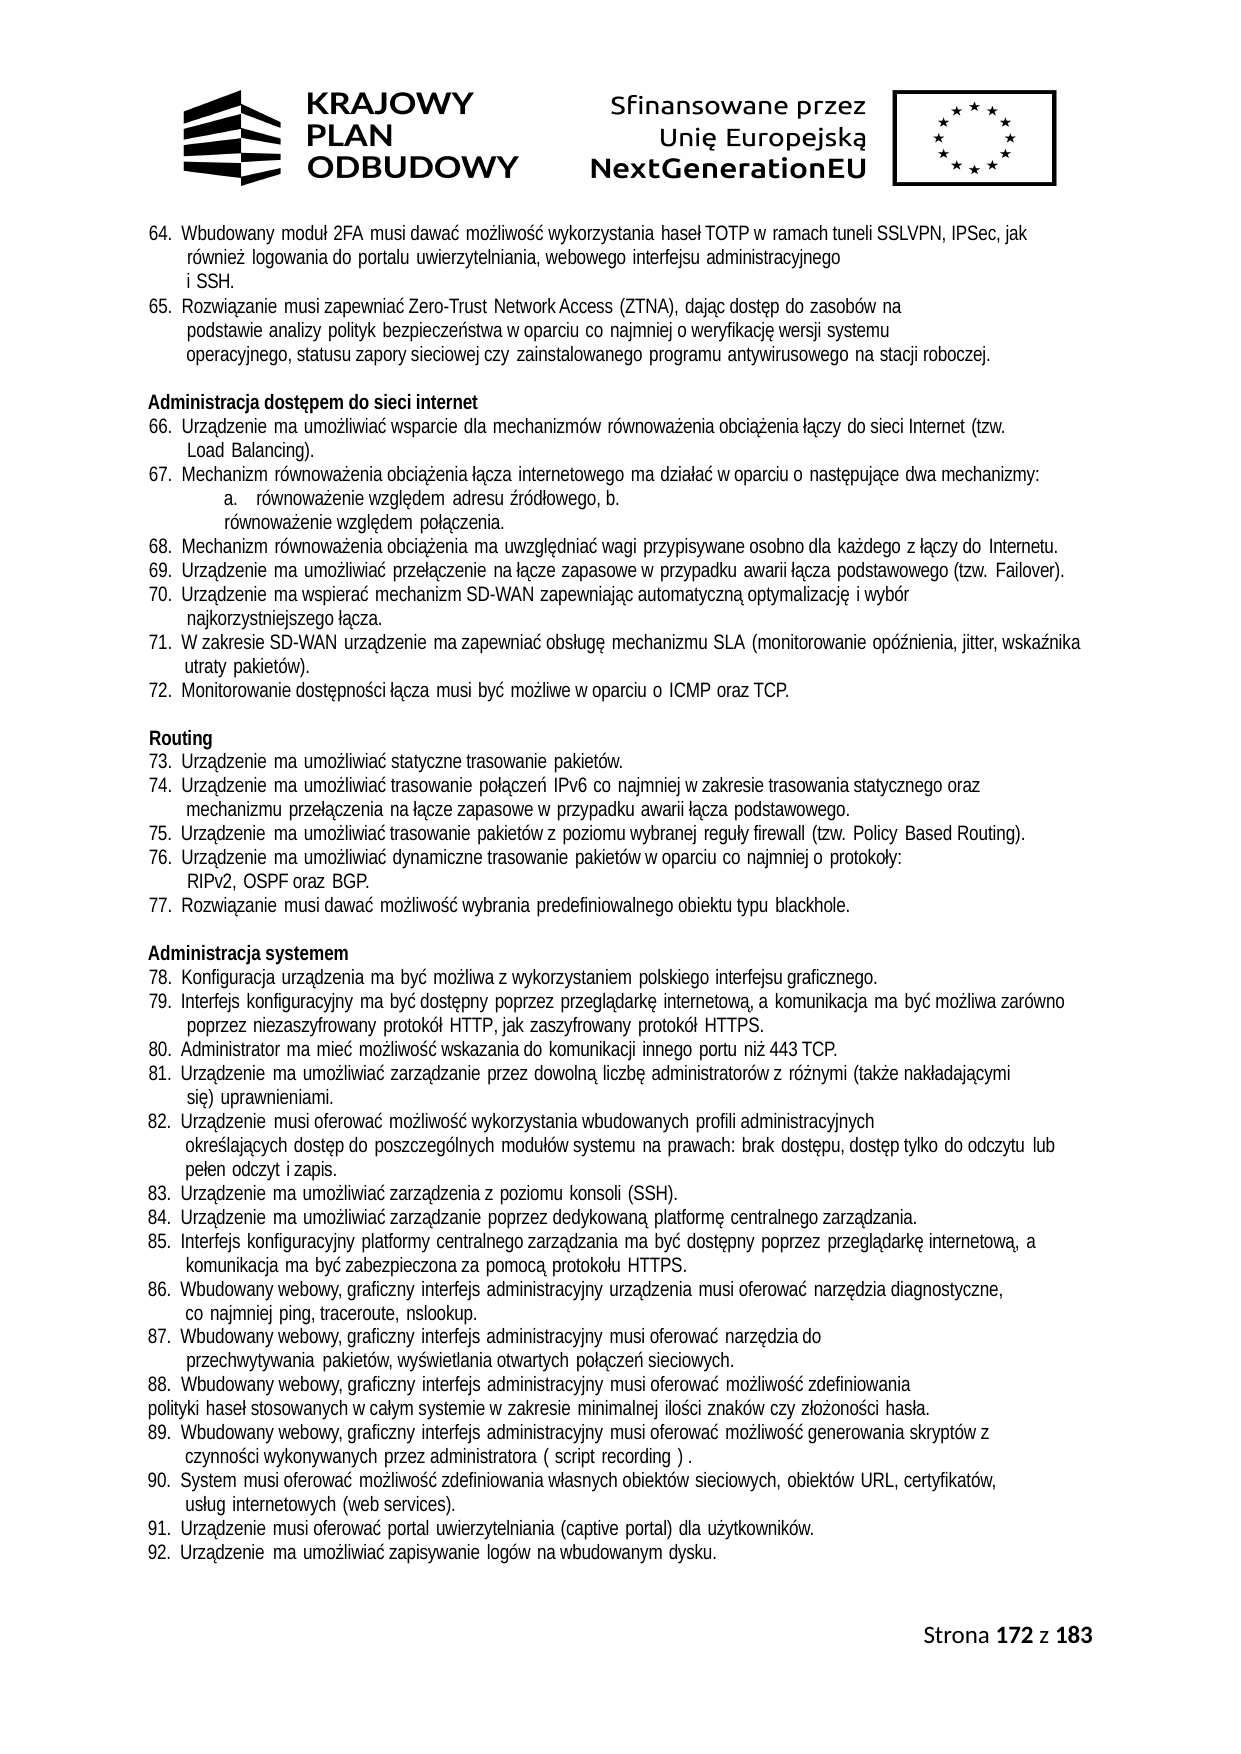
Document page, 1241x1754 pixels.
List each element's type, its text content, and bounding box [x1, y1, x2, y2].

text Administracja dostępem do sieci internet [148, 390, 1093, 414]
text 74. Urządzenie ma umożliwiać trasowanie połączeń IPv6 co najmniej w zakresie trasowania statycznego oraz mechanizmu przełączenia na łącze zapasowe w przypadku awarii łącza podstawowego. [148, 773, 1073, 821]
text 67. Mechanizm równoważenia obciążenia łącza internetowego ma działać w oparciu o następujące dwa mechanizmy: [149, 462, 1073, 486]
text 78. Konfiguracja urządzenia ma być możliwa z wykorzystaniem polskiego interfejsu graficznego. [148, 965, 1093, 989]
text 84. Urządzenie ma umożliwiać zarządzanie poprzez dedykowaną platformę centralnego zarządzania. [148, 1205, 1093, 1229]
text Routing [149, 726, 1093, 749]
text 85. Interfejs konfiguracyjny platformy centralnego zarządzania ma być dostępny poprzez przeglądarkę internetową, a komunikacja ma być zabezpieczona za pomocą protokołu HTTPS. [148, 1229, 1053, 1277]
text 90. System musi oferować możliwość zdefiniowania własnych obiektów sieciowych, obiektów URL, certyfikatów, usług internetowych (web services). [147, 1468, 1022, 1516]
text 80. Administrator ma mieć możliwość wskazania do komunikacji innego portu niż 443 TCP. [148, 1037, 1093, 1061]
text 76. Urządzenie ma umożliwiać dynamiczne trasowanie pakietów w oparciu co najmniej o protokoły: [148, 845, 1093, 869]
text 89. Wbudowany webowy, graficzny interfejs administracyjny musi oferować możliwość generowania skryptów z czynności wykonywanych przez administratora ( script recording ) . [148, 1420, 1041, 1468]
text podstawie analizy polityk bezpieczeństwa w oparciu co najmniej o weryfikację wersji systemu [187, 318, 1093, 342]
text RIPv2, OSPF oraz BGP. [187, 869, 1093, 893]
text Administracja systemem [148, 941, 1093, 965]
text 69. Urządzenie ma umożliwiać przełączenie na łącze zapasowe w przypadku awarii łącza podstawowego (tzw. Failover). [149, 558, 1076, 582]
text 88. Wbudowany webowy, graficzny interfejs administracyjny musi oferować możliwość zdefiniowania [148, 1372, 1093, 1396]
text 75. Urządzenie ma umożliwiać trasowanie pakietów z poziomu wybranej reguły firewall (tzw. Policy Based Routing). [148, 821, 1093, 845]
text 70. Urządzenie ma wspierać mechanizm SD-WAN zapewniając automatyczną optymalizację i wybór najkorzystniejszego łącza. [148, 582, 1033, 630]
text i SSH. [186, 269, 1093, 294]
text operacyjnego, statusu zapory sieciowej czy zainstalowanego programu antywirusowego na stacji roboczej. [186, 342, 1043, 366]
text 66. Urządzenie ma umożliwiać wsparcie dla mechanizmów równoważenia obciążenia łączy do sieci Internet (tzw. Load Balancing). [149, 414, 1026, 462]
text 92. Urządzenie ma umożliwiać zapisywanie logów na wbudowanym dysku. [148, 1540, 1093, 1564]
text 86. Wbudowany webowy, graficzny interfejs administracyjny urządzenia musi oferować narzędzia diagnostyczne, co najmniej ping, traceroute, nslookup. [148, 1277, 1013, 1324]
text 91. Urządzenie musi oferować portal uwierzytelniania (captive portal) dla użytkowników. [148, 1516, 1093, 1540]
text 81. Urządzenie ma umożliwiać zarządzanie przez dowolną liczbę administratorów z różnymi (także nakładającymi się) uprawnieniami. [148, 1061, 1022, 1109]
text 65. Rozwiązanie musi zapewniać Zero-Trust Network Access (ZTNA), dając dostęp do zasobów na [149, 294, 1093, 318]
text 77. Rozwiązanie musi dawać możliwość wybrania predefiniowalnego obiektu typu blackhole. [148, 893, 1093, 917]
picture [147, 59, 1093, 218]
text 72. Monitorowanie dostępności łącza musi być możliwe w oparciu o ICMP oraz TCP. [148, 678, 1093, 702]
text polityki haseł stosowanych w całym systemie w zakresie minimalnej ilości znaków czy złożoności hasła. [148, 1396, 1090, 1420]
text 79. Interfejs konfiguracyjny ma być dostępny poprzez przeglądarkę internetową, a komunikacja ma być możliwa zarówno poprzez niezaszyfrowany protokół HTTP, jak zaszyfrowany protokół HTTPS. [148, 989, 1068, 1037]
text 64. Wbudowany moduł 2FA musi dawać możliwość wykorzystania haseł TOTP w ramach tuneli SSLVPN, IPSec, jak również logowania do portalu uwierzytelniania, webowego interfejsu administracyjnego [149, 221, 1068, 269]
text 71. W zakresie SD-WAN urządzenie ma zapewniać obsługę mechanizmu SLA (monitorowanie opóźnienia, jitter, wskaźnika utraty pakietów). [148, 630, 1084, 678]
text a. równoważenie względem adresu źródłowego, b. równoważenie względem połączenia. [223, 486, 651, 534]
text 82. Urządzenie musi oferować możliwość wykorzystania wbudowanych profili administracyjnych [148, 1109, 1093, 1133]
text 68. Mechanizm równoważenia obciążenia ma uwzględniać wagi przypisywane osobno dla każdego z łączy do Internetu. [149, 534, 1088, 558]
text 73. Urządzenie ma umożliwiać statyczne trasowanie pakietów. [148, 749, 1093, 773]
text 83. Urządzenie ma umożliwiać zarządzenia z poziomu konsoli (SSH). [148, 1181, 1093, 1205]
text określających dostęp do poszczególnych modułów systemu na prawach: brak dostępu, dostęp tylko do odczytu lub pełen odczyt i zapis. [185, 1133, 1093, 1181]
text 87. Wbudowany webowy, graficzny interfejs administracyjny musi oferować narzędzia do przechwytywania pakietów, wyświetlania otwartych połączeń sieciowych. [148, 1324, 937, 1372]
